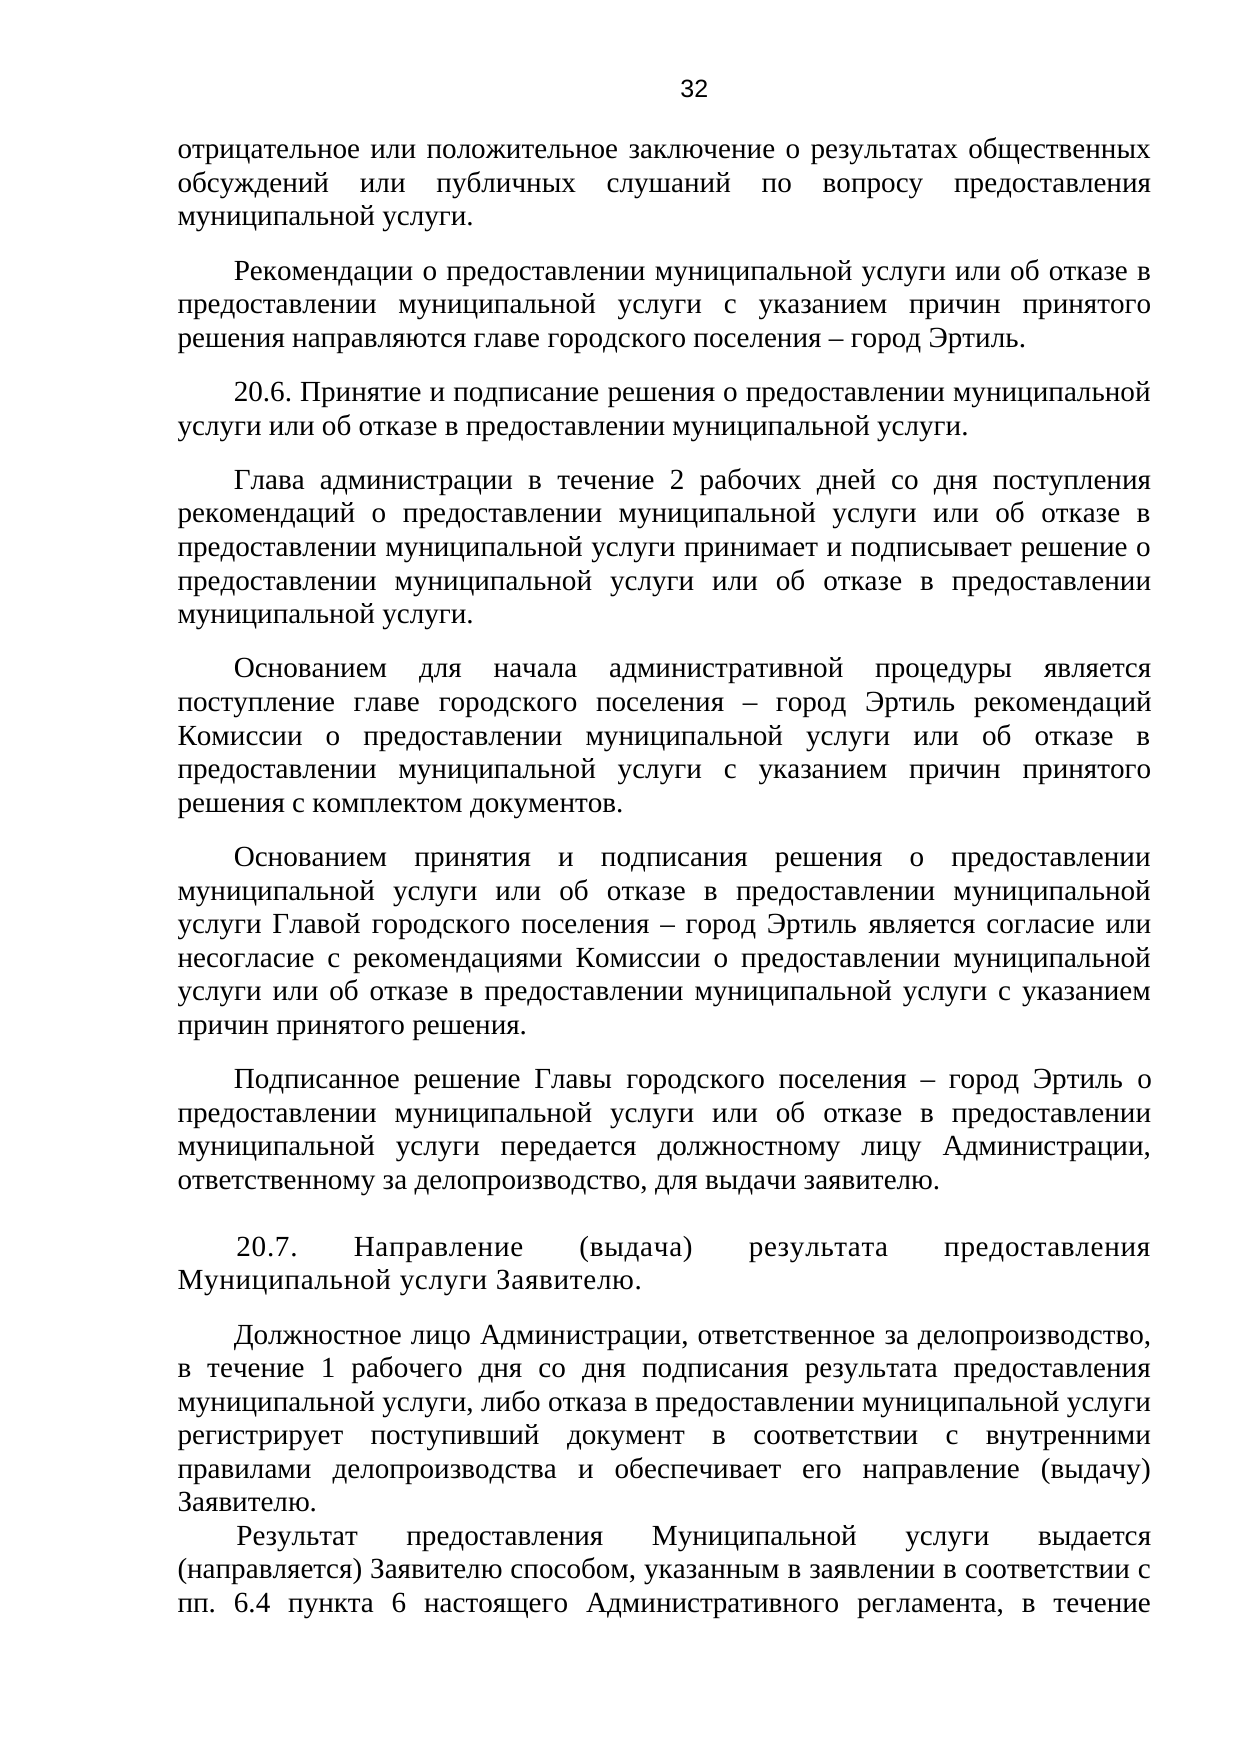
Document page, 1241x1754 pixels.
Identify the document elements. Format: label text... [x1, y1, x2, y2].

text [177, 1518, 1152, 1619]
text 20.7. Направление (выдача) результата предоставления Муниципальной услуги Заявителю. [177, 1229, 1152, 1296]
text Основанием принятия и подписания решения о предоставлении муниципальной услуги или об отказе в предоставлении муниципальной услуги Главой городского поселения – город Эртиль является согласие или несогласие с рекомендациями Комиссии о предоставлении муниципальной услуги или об отказе в предоставлении муниципальной услуги с указанием причин принятого решения. [177, 839, 1152, 1040]
text Глава администрации в течение 2 рабочих дней со дня поступления рекомендаций о предоставлении муниципальной услуги или об отказе в предоставлении муниципальной услуги принимает и подписывает решение о предоставлении муниципальной услуги или об отказе в предоставлении муниципальной услуги. [177, 462, 1152, 630]
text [177, 131, 1152, 232]
text Рекомендации о предоставлении муниципальной услуги или об отказе в предоставлении муниципальной услуги с указанием причин принятого решения направляются главе городского поселения – город Эртиль. [177, 253, 1152, 353]
text Должностное лицо Администрации, ответственное за делопроизводство, в течение 1 рабочего дня со дня подписания результата предоставления муниципальной услуги, либо отказа в предоставлении муниципальной услуги регистрирует поступивший документ в соответствии с внутренними правилами делопроизводства и обеспечивает его направление (выдачу) Заявителю. [177, 1317, 1152, 1518]
text 20.6. Принятие и подписание решения о предоставлении муниципальной услуги или об отказе в предоставлении муниципальной услуги. [177, 374, 1152, 441]
text Подписанное решение Главы городского поселения – город Эртиль о предоставлении муниципальной услуги или об отказе в предоставлении муниципальной услуги передается должностному лицу Администрации, ответственному за делопроизводство, для выдачи заявителю. [177, 1061, 1152, 1195]
text Основанием для начала административной процедуры является поступление главе городского поселения – город Эртиль рекомендаций Комиссии о предоставлении муниципальной услуги или об отказе в предоставлении муниципальной услуги с указанием причин принятого решения с комплектом документов. [177, 651, 1152, 818]
